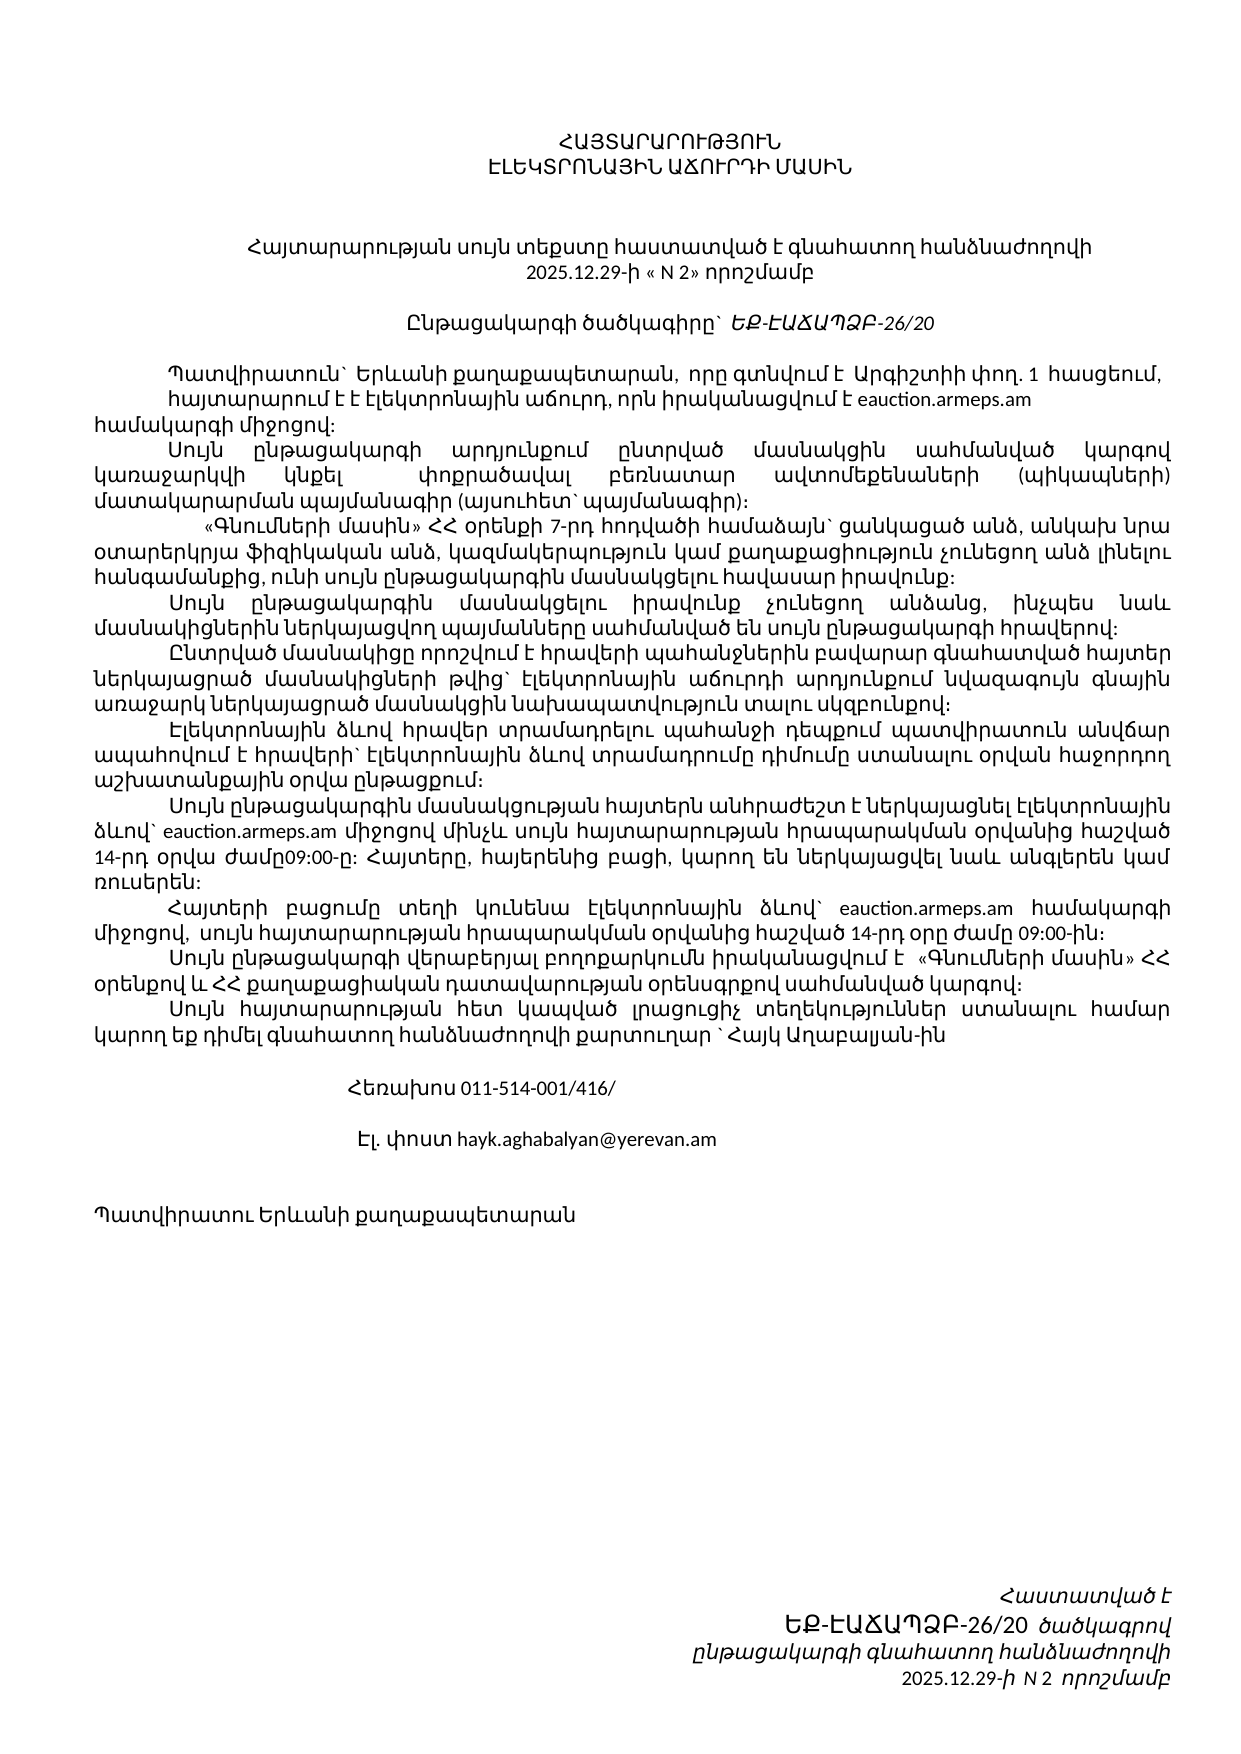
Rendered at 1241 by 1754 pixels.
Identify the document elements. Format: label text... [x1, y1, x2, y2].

text Պատվիրատուն` Երևանի քաղաքապետարան, որը գտնվում է Արգիշտիի փող. 1 հասցեում, [94, 361, 1171, 386]
text Էլեկտրոնային ձևով հրավեր տրամադրելու պահանջի դեպքում պատվիրատուն անվճար ապահովում է հրավերի` էլեկտրոնային ձևով տրամադրումը դիմումը ստանալու օրվան հաջորդող աշխատանքային օրվա ընթացքում։ [94, 717, 1171, 793]
text ընթացակարգի գնահատող հանձնաժողովի [94, 1639, 1171, 1665]
text Սույն հայտարարության հետ կապված լրացուցիչ տեղեկություններ ստանալու համար կարող եք դիմել գնահատող հանձնաժողովի քարտուղար ` Հայկ Աղաբալյան-ին [94, 996, 1171, 1047]
text Սույն ընթացակարգի վերաբերյալ բողոքարկումն իրականացվում է «Գնումների մասին» ՀՀ օրենքով և ՀՀ քաղաքացիական դատավարության օրենսգրքով սահմանված կարգով։ [94, 946, 1171, 996]
text Հայտերի բացումը տեղի կունենա էլեկտրոնային ձևով` eauction.armeps.am համակարգի միջոցով, սույն հայտարարության հրապարակման օրվանից հաշված 14-րդ օրը ժամը 09:00-ին։ [94, 895, 1171, 946]
text 2025.12.29 -ի N 2 որոշմամբ [94, 1665, 1171, 1690]
text Պատվիրատու Երևանի քաղաքապետարան [94, 1203, 1171, 1228]
text ՀԱՅՏԱՐԱՐՈՒԹՅՈՒՆ [94, 129, 1171, 154]
text «Գնումների մասին» ՀՀ օրենքի 7-րդ հոդվածի համաձայն` ցանկացած անձ, անկախ նրա օտարերկրյա ֆիզիկական անձ, կազմակերպություն կամ քաղաքացիություն չունեցող անձ լինելու հանգամանքից, ունի սույն ընթացակարգին մասնակցելու հավասար իրավունք: [94, 513, 1171, 590]
text Ընտրված մասնակիցը որոշվում է հրավերի պահանջներին բավարար գնահատված հայտեր ներկայացրած մասնակիցների թվից` էլեկտրոնային աճուրդի արդյունքում նվազագույն գնային առաջարկ ներկայացրած մասնակցին նախապատվություն տալու սկզբունքով։ [94, 641, 1171, 717]
text 2025.12.29 -ի « N 2» որոշմամբ [94, 259, 1171, 285]
text Սույն ընթացակարգին մասնակցելու իրավունք չունեցող անձանց, ինչպես նաև մասնակիցներին ներկայացվող պայմանները սահմանված են սույն ընթացակարգի հրավերով: [94, 590, 1171, 641]
text ԵՔ-ԷԱՃԱՊՁԲ-26/20 ծածկագրով [94, 1609, 1171, 1639]
text Հայտարարության սույն տեքստը հաստատված է գնահատող հանձնաժողովի [94, 234, 1171, 259]
text Սույն ընթացակարգին մասնակցության հայտերն անհրաժեշտ է ներկայացնել էլեկտրոնային ձևով` eauction.armeps.am միջոցով մինչև սույն հայտարարության հրապարակման օրվանից հաշված 14-րդ օրվա ժամը09:00-ը: Հայտերը, հայերենից բացի, կարող են ներկայացվել նաև անգլերեն կամ ռուսերեն: [94, 793, 1171, 895]
text Սույն ընթացակարգի արդյունքում ընտրված մասնակցին սահմանված կարգով կառաջարկվի կնքել փոքրածավալ բեռնատար ավտոմեքենաների (պիկապների) մատակարարման պայմանագիր (այսուհետ` պայմանագիր)։ [94, 437, 1171, 513]
text Ընթացակարգի ծածկագիրը` ԵՔ-ԷԱՃԱՊՁԲ-26/20 [94, 310, 1171, 336]
text Հաստատված է [94, 1584, 1171, 1609]
text Հեռախոս 011-514-001/416/ [94, 1076, 1171, 1101]
text ԷԼԵԿՏՐՈՆԱՅԻՆ ԱՃՈՒՐԴԻ ՄԱՍԻՆ [94, 154, 1171, 180]
text Էլ. փոստ hayk.aghabalyan@yerevan.am [94, 1126, 1171, 1152]
text հայտարարում է է էլեկտրոնային աճուրդ, որն իրականացվում է eauction.armeps.am համակարգի միջոցով: [94, 386, 1171, 437]
